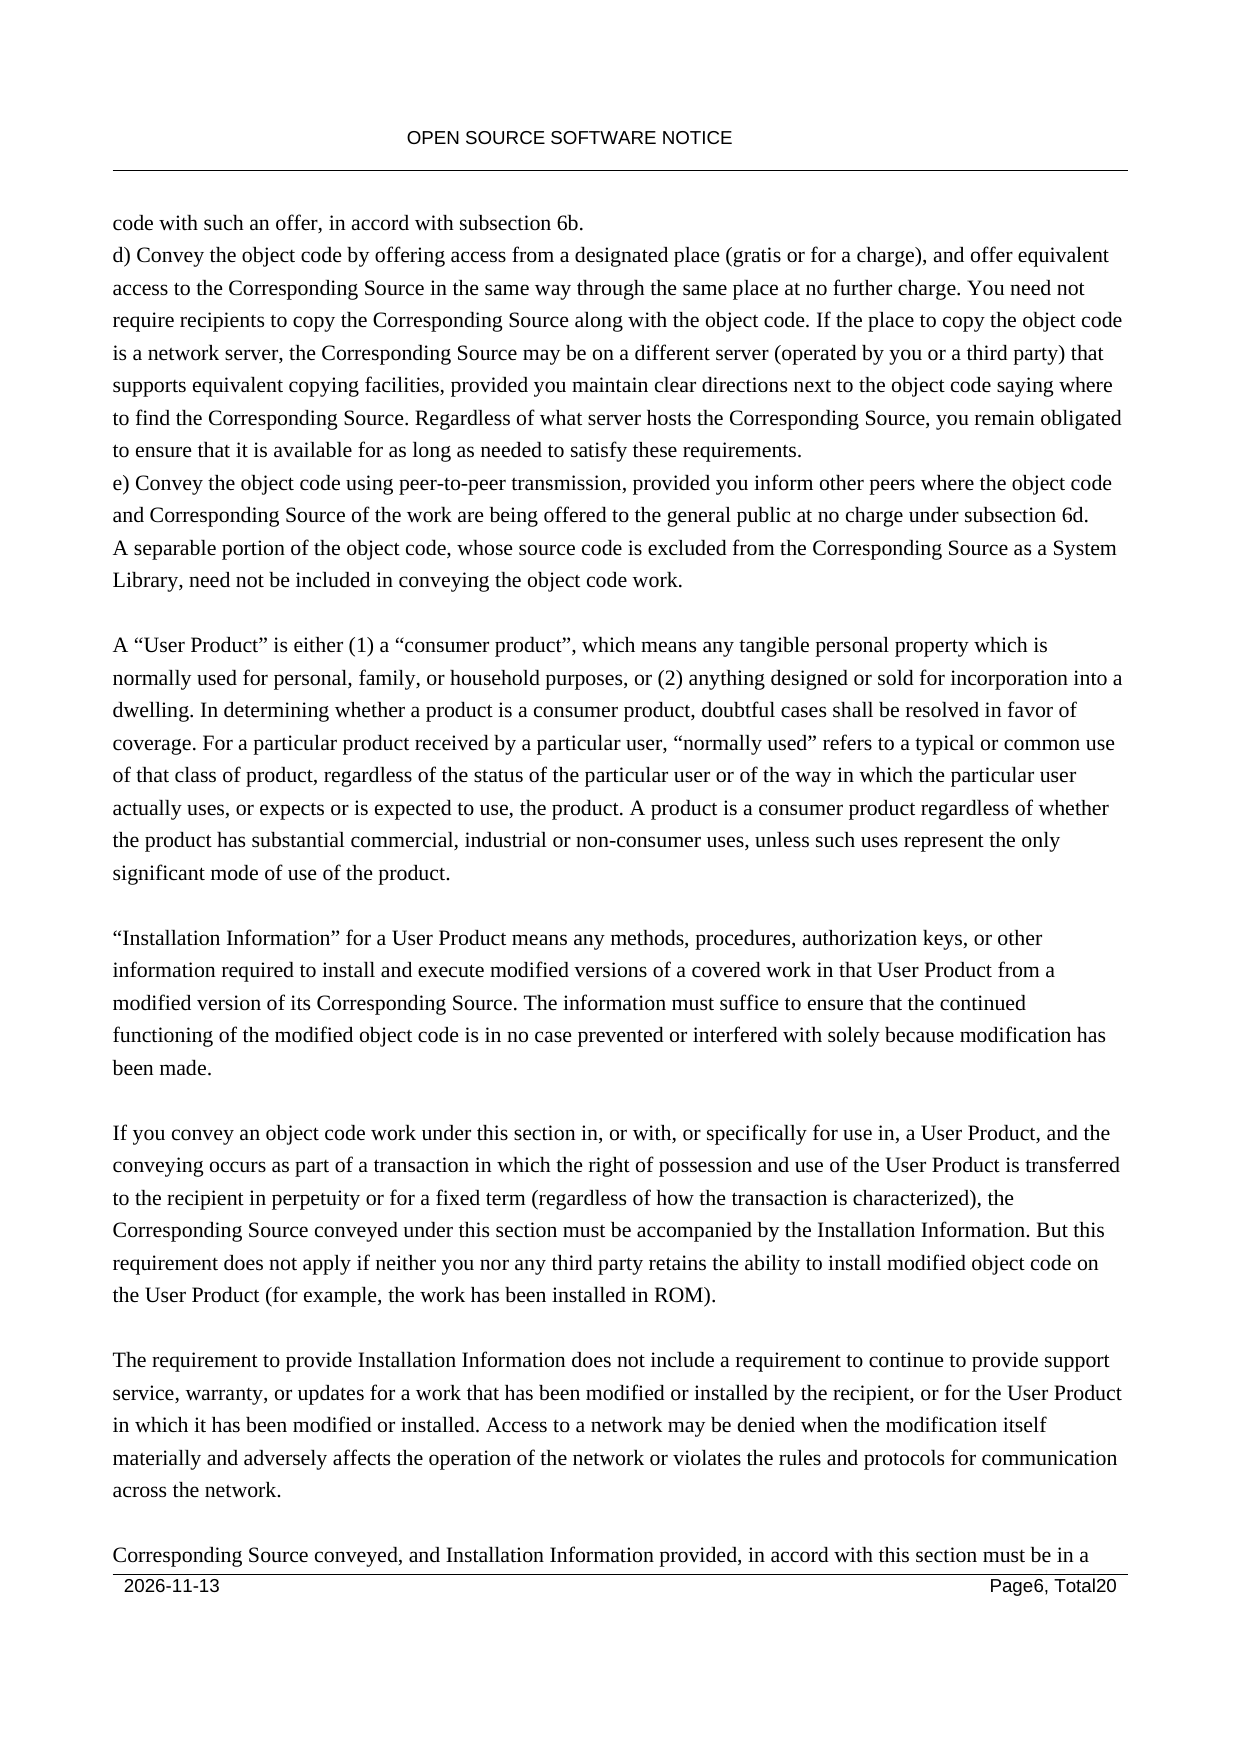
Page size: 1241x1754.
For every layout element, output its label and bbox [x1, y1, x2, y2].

text [112, 206, 1128, 1571]
